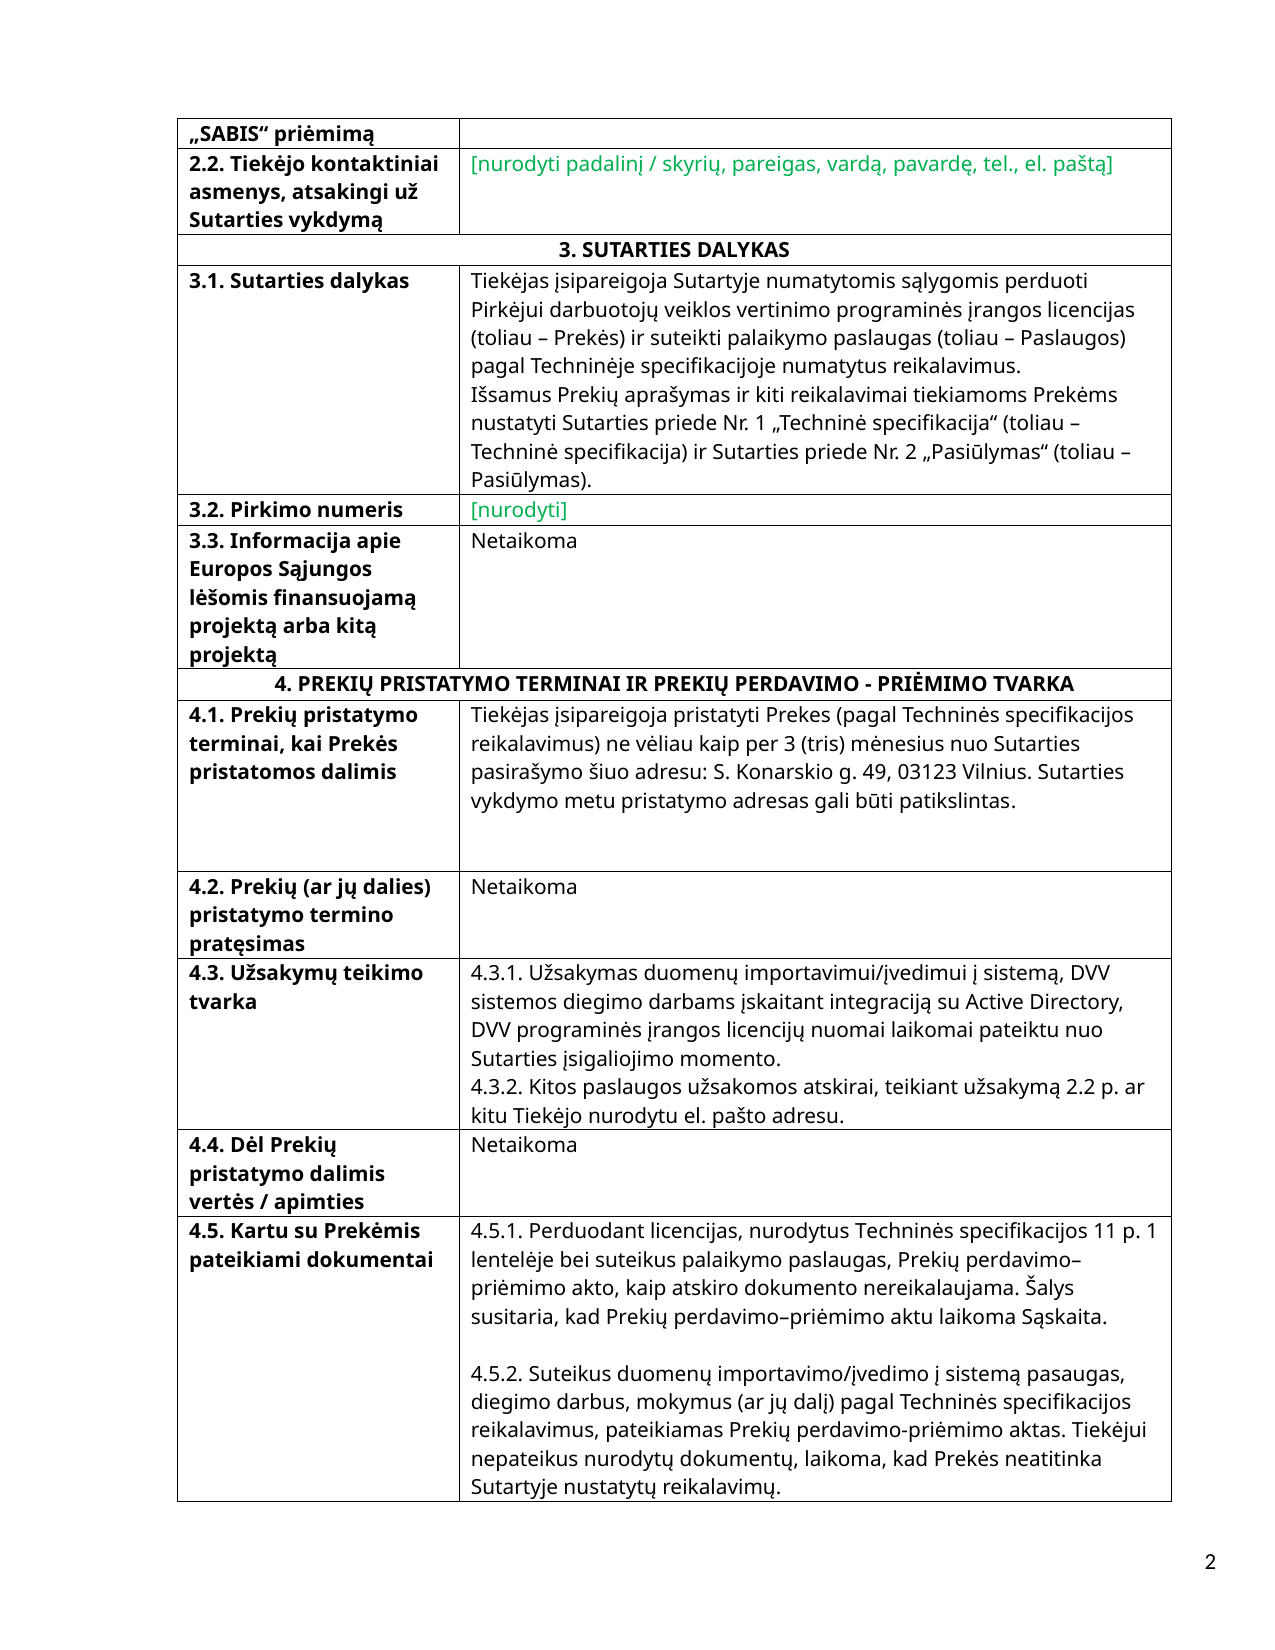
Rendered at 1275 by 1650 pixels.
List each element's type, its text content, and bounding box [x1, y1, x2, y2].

table_cell Tiekėjas įsipareigoja Sutartyje numatytomis sąlygomis perduoti Pirkėjui darbuotojų veiklos vertinimo programinės įrangos licencijas (toliau – Prekės) ir suteikti palaikymo paslaugas (toliau – Paslaugos) pagal Techninėje specifikacijoje numatytus reikalavimus. Išsamus Prekių aprašymas ir kiti reikalavimai tiekiamoms Prekėms nustatyti Sutarties priede Nr. 1 „Techninė specifikacija“ (toliau – Techninė specifikacija) ir Sutarties priede Nr. 2 „Pasiūlymas“ (toliau – Pasiūlymas). [460, 266, 1171, 494]
table_cell 4.3.1. Užsakymas duomenų importavimui/įvedimui į sistemą, DVV sistemos diegimo darbams įskaitant integraciją su Active Directory, DVV programinės įrangos licencijų nuomai laikomai pateiktu nuo Sutarties įsigaliojimo momento. 4.3.2. Kitos paslaugos užsakomos atskirai, teikiant užsakymą 2.2 p. ar kitu Tiekėjo nurodytu el. pašto adresu. [460, 959, 1171, 1129]
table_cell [178, 119, 459, 148]
table_cell 3.3. Informacija apie Europos Sąjungos lėšomis finansuojamą projektą arba kitą projektą [178, 526, 459, 668]
table_cell 4.5.1. Perduodant licencijas, nurodytus Techninės specifikacijos 11 p. 1 lentelėje bei suteikus palaikymo paslaugas, Prekių perdavimo–priėmimo akto, kaip atskiro dokumento nereikalaujama. Šalys susitaria, kad Prekių perdavimo–priėmimo aktu laikoma Sąskaita. 4.5.2. Suteikus duomenų importavimo/įvedimo į sistemą pasaugas, diegimo darbus, mokymus (ar jų dalį) pagal Techninės specifikacijos reikalavimus, pateikiamas Prekių perdavimo-priėmimo aktas. Tiekėjui nepateikus nurodytų dokumentų, laikoma, kad Prekės neatitinka Sutartyje nustatytų reikalavimų. [460, 1217, 1171, 1501]
table_cell 4.4. Dėl Prekių pristatymo dalimis vertės / apimties [178, 1130, 459, 1216]
table_cell Netaikoma [460, 1130, 1171, 1216]
table_cell Netaikoma [460, 526, 1171, 668]
table_cell 3.2. Pirkimo numeris [178, 495, 459, 525]
table_cell Netaikoma [460, 872, 1171, 957]
table_cell 4.3. Užsakymų teikimo tvarka [178, 959, 459, 1129]
table_cell Tiekėjas įsipareigoja pristatyti Prekes (pagal Techninės specifikacijos reikalavimus) ne vėliau kaip per 3 (tris) mėnesius nuo Sutarties pasirašymo šiuo adresu: S. Konarskio g. 49, 03123 Vilnius. Sutarties vykdymo metu pristatymo adresas gali būti patikslintas. [460, 701, 1171, 871]
table_cell 4.1. Prekių pristatymo terminai, kai Prekės pristatomos dalimis [178, 701, 459, 871]
table_cell 3. SUTARTIES DALYKAS [178, 235, 1171, 265]
table_cell 4.5. Kartu su Prekėmis pateikiami dokumentai [178, 1217, 459, 1501]
table_cell 2.2. Tiekėjo kontaktiniai asmenys, atsakingi už Sutarties vykdymą [178, 149, 459, 234]
table_cell 3.1. Sutarties dalykas [178, 266, 459, 494]
table_cell [nurodyti] [460, 495, 1171, 525]
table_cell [460, 119, 1171, 148]
table_cell 4.2. Prekių (ar jų dalies) pristatymo termino pratęsimas [178, 872, 459, 957]
table_cell 4. PREKIŲ PRISTATYMO TERMINAI IR PREKIŲ PERDAVIMO - PRIĖMIMO TVARKA [178, 669, 1171, 699]
table_cell [nurodyti padalinį / skyrių, pareigas, vardą, pavardę, tel., el. paštą] [460, 149, 1171, 234]
